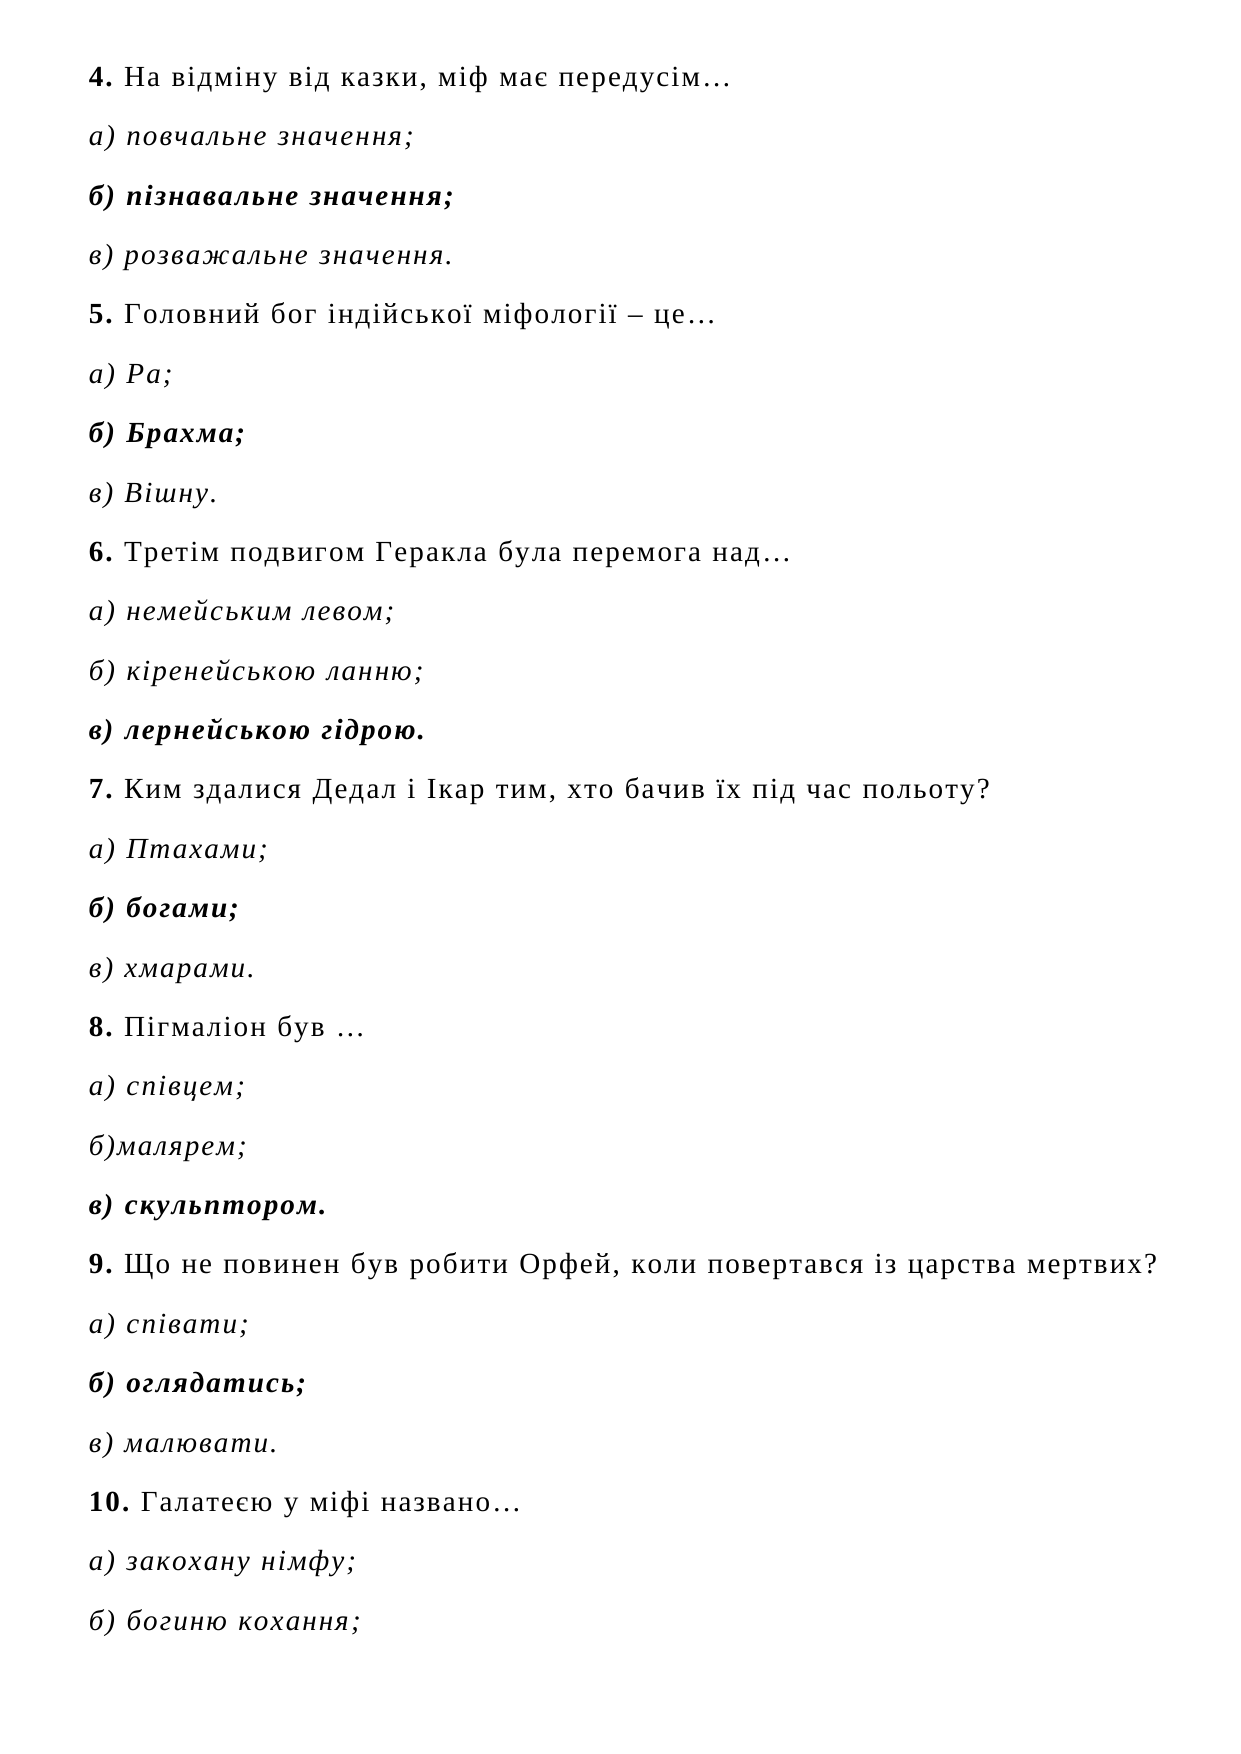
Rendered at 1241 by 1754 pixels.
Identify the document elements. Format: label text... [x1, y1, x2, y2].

text 5. Головний бог індійської міфології – це… [88, 297, 1166, 330]
text 4. На відміну від казки, міф має передусім… [88, 59, 1166, 93]
text в) хмарами. [88, 950, 1166, 983]
text а) співати; [88, 1306, 1166, 1339]
text а) Ра; [88, 356, 1166, 389]
text б) Брахма; [88, 415, 1166, 449]
text 7. Ким здалися Дедал і Ікар тим, хто бачив їх під час польоту? [88, 772, 1166, 805]
text 6. Третім подвигом Геракла була перемога над… [88, 534, 1166, 568]
text б) кіренейською ланню; [88, 653, 1166, 686]
text в) скульптором. [88, 1187, 1166, 1221]
text а) повчальне значення; [88, 118, 1166, 152]
text а) співцем; [88, 1068, 1166, 1102]
text 8. Пігмаліон був … [88, 1009, 1166, 1043]
text а) немейським левом; [88, 593, 1166, 627]
text а) закохану німфу; [88, 1543, 1166, 1577]
text 10. Галатеєю у міфі названо… [88, 1484, 1166, 1518]
text б) богами; [88, 890, 1166, 924]
text в) лернейською гідрою. [88, 712, 1166, 746]
text б) оглядатись; [88, 1365, 1166, 1399]
text а) Птахами; [88, 831, 1166, 864]
text б)малярем; [88, 1128, 1166, 1161]
text 9. Що не повинен був робити Орфей, коли повертався із царства мертвих? [88, 1247, 1166, 1280]
text б) пізнавальне значення; [88, 178, 1166, 211]
text в) Вішну. [88, 475, 1166, 508]
text б) богиню кохання; [88, 1603, 1166, 1636]
text в) малювати. [88, 1425, 1166, 1458]
text в) розважальне значення. [88, 237, 1166, 271]
